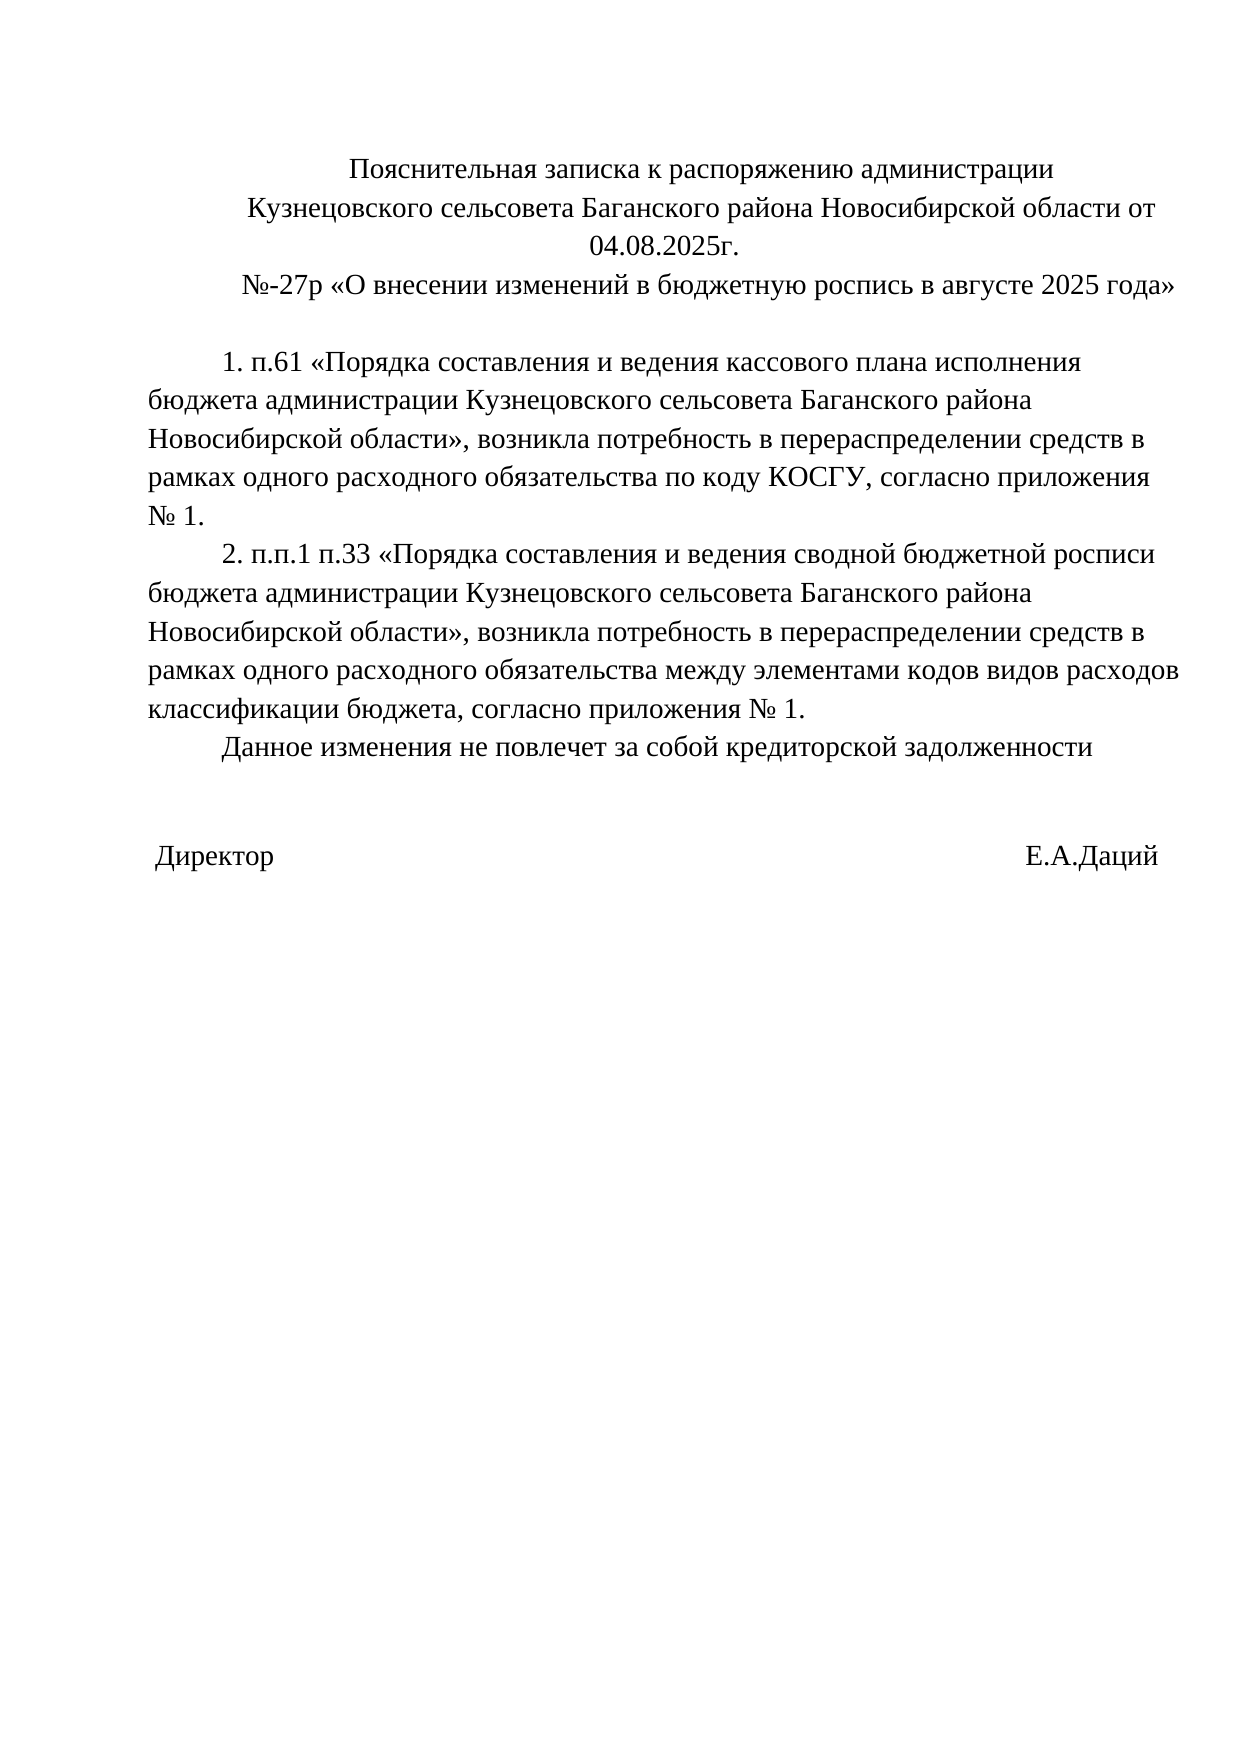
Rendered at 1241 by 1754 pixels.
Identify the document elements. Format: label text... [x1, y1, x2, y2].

text Данное изменения не повлечет за собой кредиторской задолженности [148, 729, 1181, 763]
text Пояснительная записка к распоряжению администрации [148, 151, 1181, 185]
text №-27р «О внесении изменений в бюджетную роспись в августе 2025 года» [148, 267, 1181, 300]
text Директор Е.А.Даций [148, 838, 1181, 872]
text 2. п.п.1 п.33 «Порядка составления и ведения сводной бюджетной росписи бюджета администрации Кузнецовского сельсовета Баганского района Новосибирской области», возникла потребность в перераспределении средств в рамках одного расходного обязательства между элементами кодов видов расходов классификации бюджета, согласно приложения № 1. [148, 537, 1181, 724]
text Кузнецовского сельсовета Баганского района Новосибирской области от 04.08.2025г. [148, 190, 1181, 262]
text 1. п.61 «Порядка составления и ведения кассового плана исполнения бюджета администрации Кузнецовского сельсовета Баганского района Новосибирской области», возникла потребность в перераспределении средств в рамках одного расходного обязательства по коду КОСГУ, согласно приложения № 1. [148, 344, 1181, 532]
